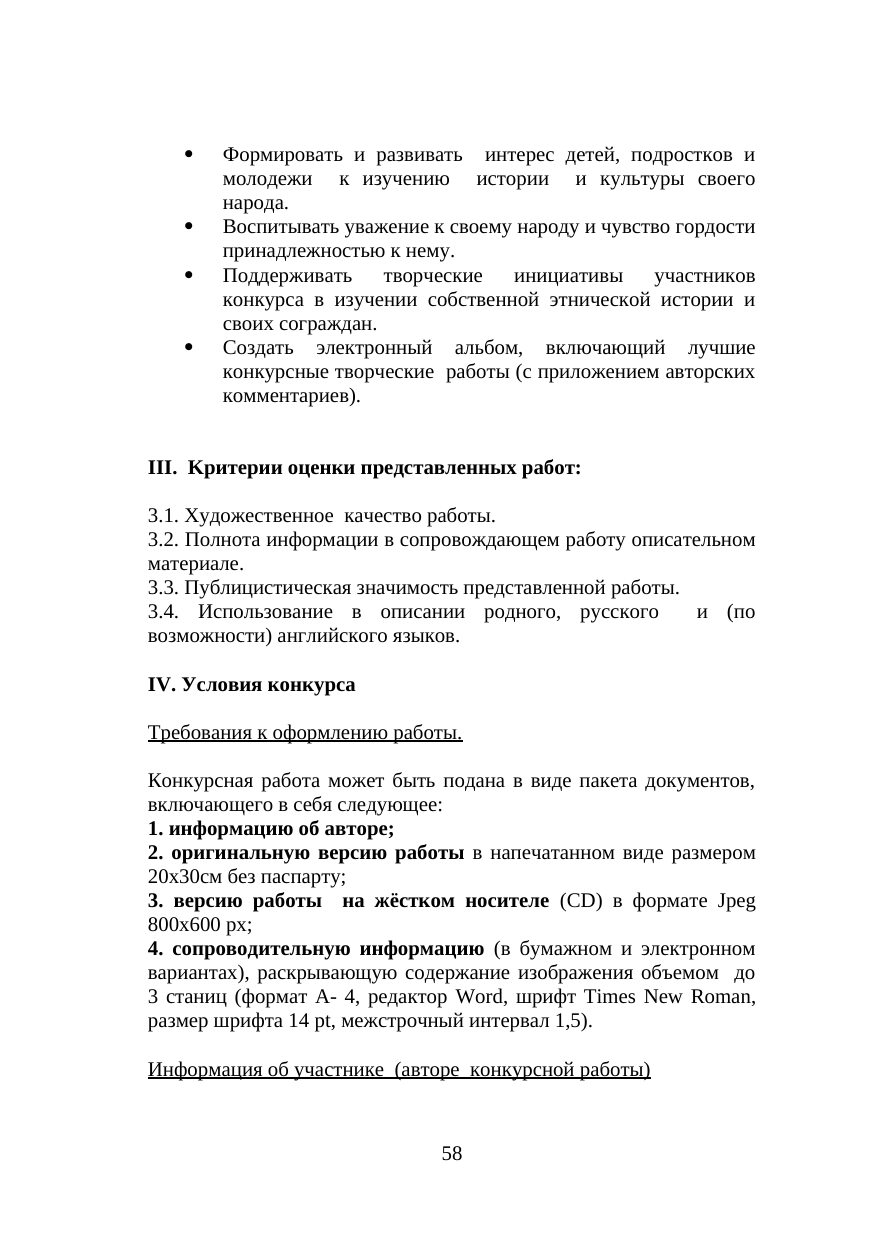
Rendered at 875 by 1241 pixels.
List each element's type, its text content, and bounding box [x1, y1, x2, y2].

text 3.2. Полнота информации в сопровождающем работу описательном материале. [148, 527, 756, 575]
list Воспитывать уважение к своему народу и чувство гордости принадлежностью к нему. [185, 214, 756, 262]
text Информация об участнике (авторе конкурсной работы) [148, 1057, 756, 1081]
text 2. оригинальную версию работы в напечатанном виде размером 20х30см без паспарту; [148, 840, 756, 888]
text 3.4. Использование в описании родного, русского и (по возможности) английского языков. [148, 599, 756, 647]
text 3.3. Публицистическая значимость представленной работы. [148, 575, 756, 599]
text 1. информацию об авторе; [148, 816, 756, 840]
text 4. сопроводительную информацию (в бумажном и электронном вариантах), раскрывающую содержание изображения объемом до 3 станиц (формат А- 4, редактор Word, шрифт Times New Roman, размер шрифта , межстрочный интервал 1,5). [148, 936, 756, 1032]
text III. Kритерии оценки представленных работ: [148, 455, 756, 479]
text IV. Условия конкурса [148, 672, 756, 696]
text Конкурсная работа может быть подана в виде пакета документов, включающего в себя следующее: [148, 768, 756, 816]
list Поддерживать творческие инициативы участников конкурса в изучении собственной этнической истории и своих сограждан. [185, 262, 756, 335]
list Формировать и развивать интерес детей, подростков и молодежи к изучению истории и культуры своего народа. [185, 142, 756, 214]
text Требования к оформлению работы. [148, 720, 756, 744]
text 3. версию работы на жёстком носителе (CD) в формате Jpeg 800x600 px; [148, 888, 756, 936]
list Создать электронный альбом, включающий лучшие конкурсные творческие работы (с приложением авторских комментариев). [185, 335, 756, 407]
text 3.1. Художественное качество работы. [148, 503, 756, 527]
